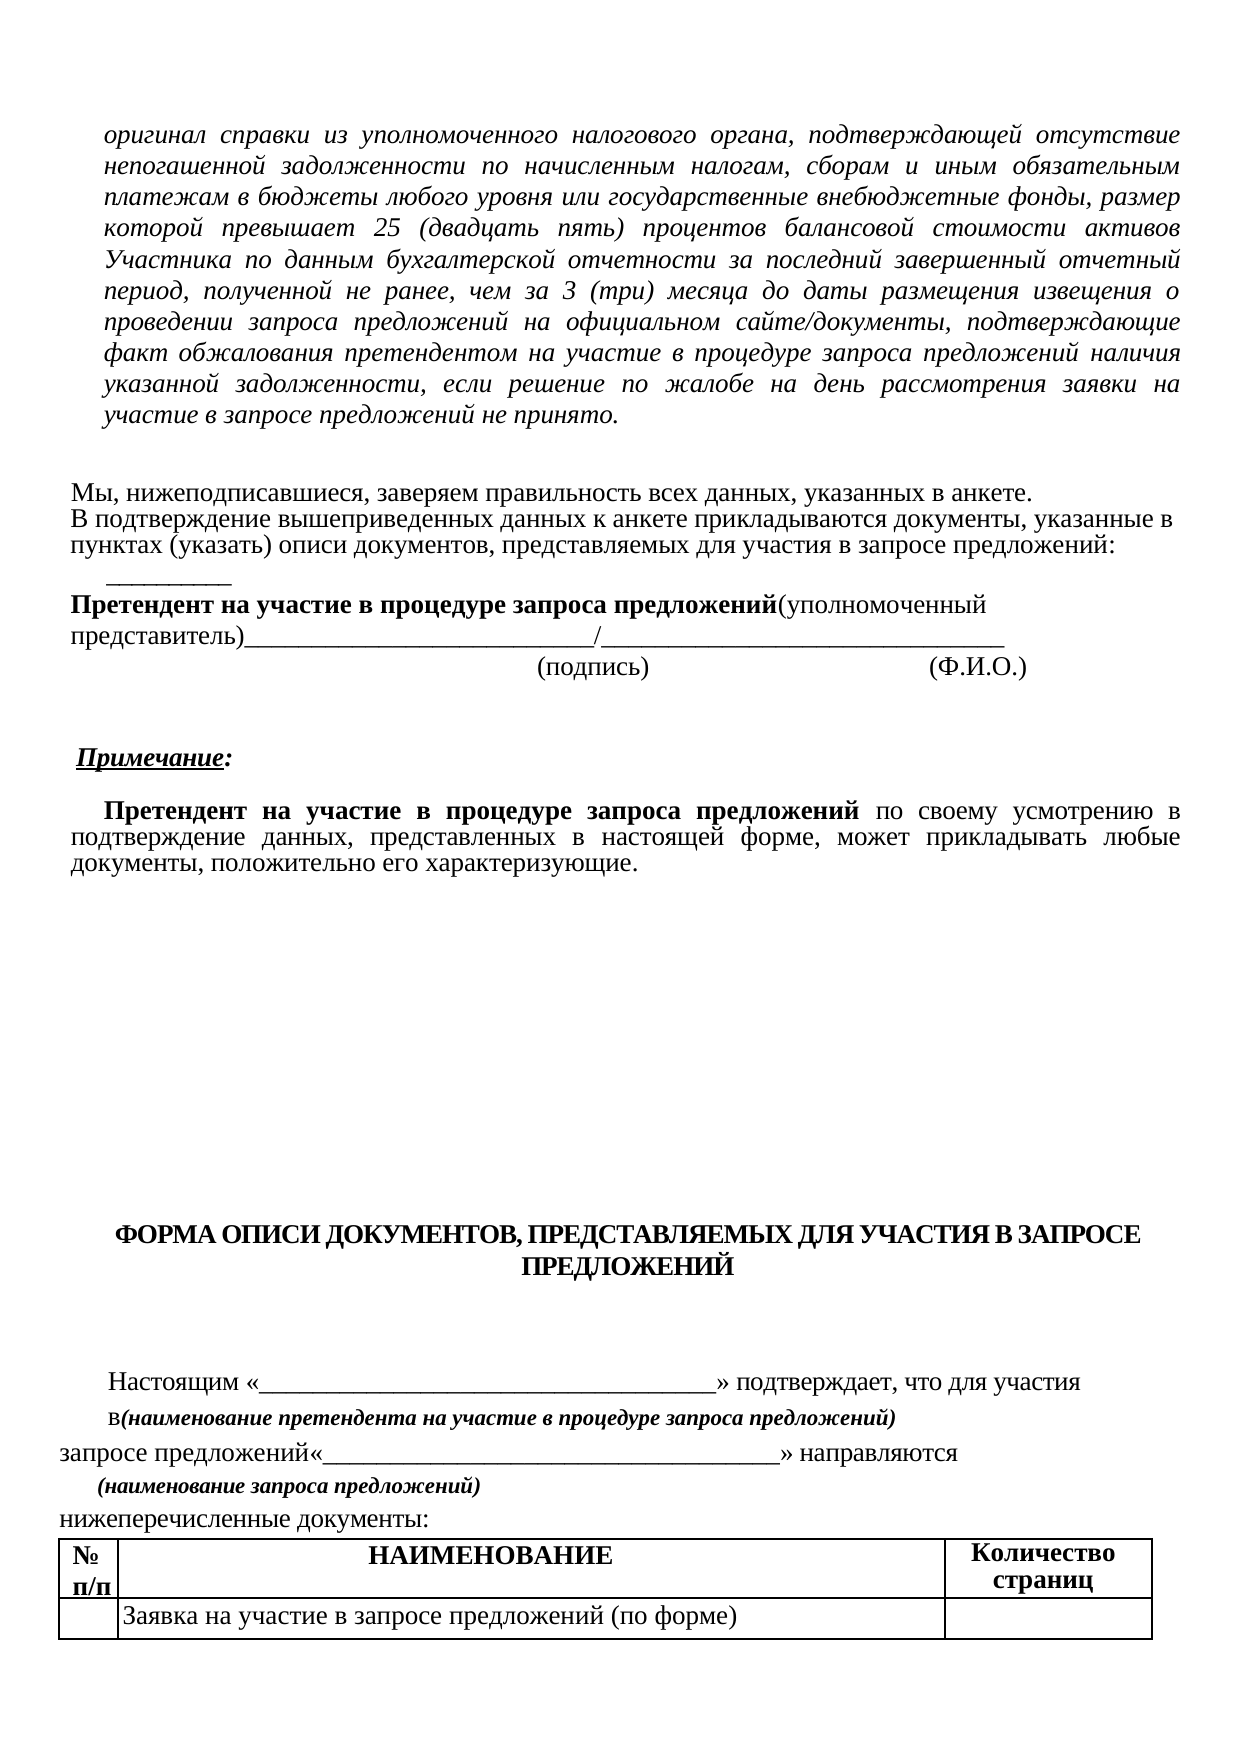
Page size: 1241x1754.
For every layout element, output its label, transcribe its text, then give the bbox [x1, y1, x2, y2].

text Претендент на участие в процедуре запроса предложений по своему усмотрению в подтверждение данных, представленных в настоящей форме, может прикладывать любые документы, положительно его характеризующие. [71, 799, 1181, 876]
text (наименование запроса предложений) [59, 1472, 1181, 1498]
table_header НАИМЕНОВАНИЕ [119, 1540, 944, 1597]
text В подтверждение вышеприведенных данных к анкете прикладываются документы, указанные в пунктах (указать) описи документов, представляемых для участия в запросе предложений: [70, 507, 1181, 559]
text Настоящим «__________________________________» подтверждает, что для участия в(наименование претендента на участие в процедуре запроса предложений) [108, 1365, 1181, 1432]
text запросе предложений«__________________________________» направляются [59, 1436, 1181, 1467]
table_header Количество страниц [946, 1540, 1151, 1597]
table_cell [60, 1599, 117, 1638]
table_cell [946, 1599, 1151, 1638]
text Примечание: [76, 741, 1181, 772]
text ФОРМА ОПИСИ ДОКУМЕНТОВ, ПРЕДСТАВЛЯЕМЫХ ДЛЯ УЧАСТИЯ В ЗАПРОСЕ ПРЕДЛОЖЕНИЙ [75, 1219, 1181, 1281]
text Претендент на участие в процедуре запроса предложений(уполномоченный представитель)__________________________/______________________________ [70, 588, 1181, 650]
text нижеперечисленные документы: [59, 1502, 1181, 1533]
text (подпись) (Ф.И.О.) [70, 650, 1181, 681]
list оригинал справки из уполномоченного налогового органа, подтверждающей отсутствие непогашенной задолженности по начисленным налогам, сборам и иным обязательным платежам в бюджеты любого уровня или государственные внебюджетные фонды, размер которой превышает 25 (двадцать пять) процентов балансовой стоимости активов Участника по данным бухгалтерской отчетности за последний завершенный отчетный период, полученной не ранее, чем за 3 (три) месяца до даты размещения извещения о проведении запроса предложений на официальном сайте/документы, подтверждающие факт обжалования претендентом на участие в процедуре запроса предложений наличия указанной задолженности, если решение по жалобе на день рассмотрения заявки на участие в запросе предложений не принято. [103, 118, 1181, 429]
text Мы, нижеподписавшиеся, заверяем правильность всех данных, указанных в анкете. [71, 481, 1181, 507]
